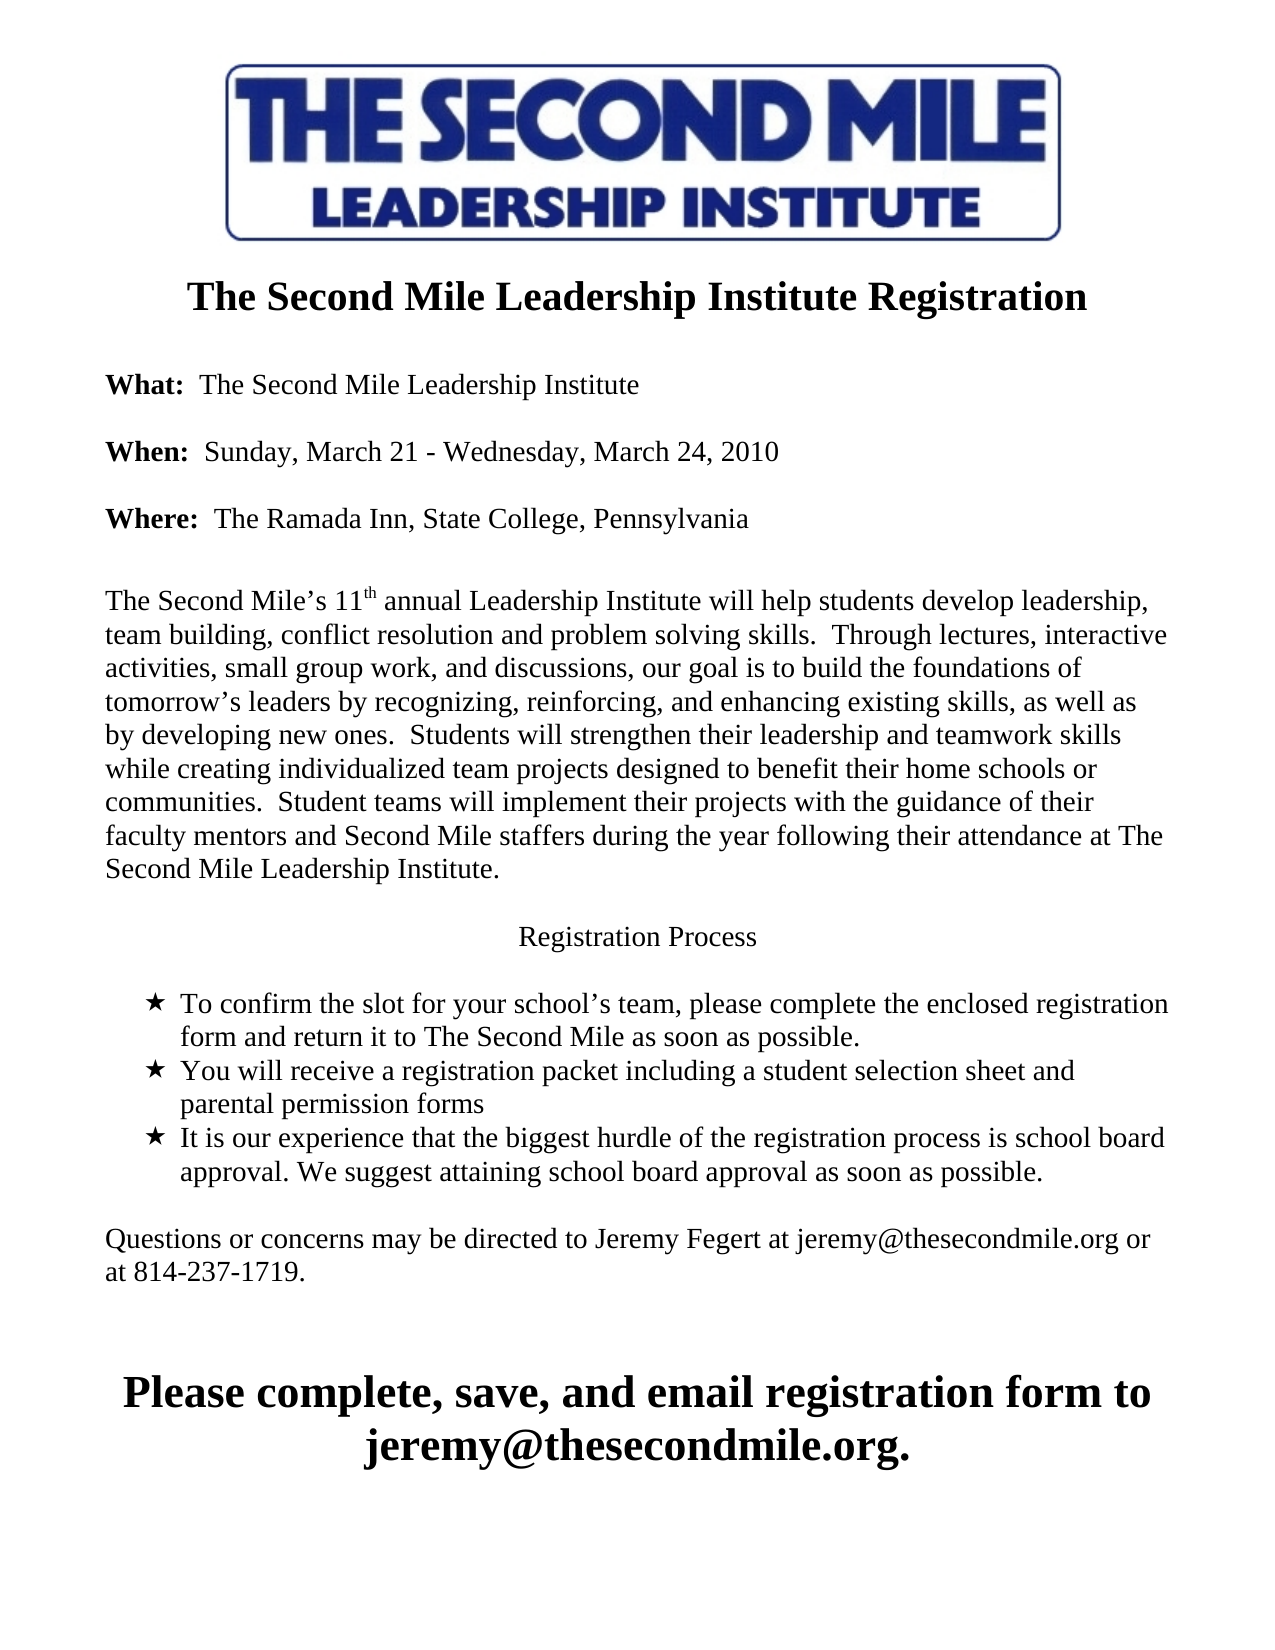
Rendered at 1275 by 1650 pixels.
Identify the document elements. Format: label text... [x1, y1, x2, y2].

text When: Sunday, March 21 - Wednesday, March 24, 2010 [105, 434, 1170, 468]
text The Second Mile’s 11th annual Leadership Institute will help students develop leadership, team building, conflict resolution and problem solving skills. Through lectures, interactive activities, small group work, and discussions, our goal is to build the foundations of tomorrow’s leaders by recognizing, reinforcing, and enhancing existing skills, as well as by developing new ones. Students will strengthen their leadership and teamwork skills while creating individualized team projects designed to benefit their home schools or communities. Student teams will implement their projects with the guidance of their faculty mentors and Second Mile staffers during the year following their attendance at The Second Mile Leadership Institute. [105, 583, 1170, 885]
list To confirm the slot for your school’s team, please complete the enclosed registration form and return it to The Second Mile as soon as possible. [142, 986, 1170, 1053]
text What: The Second Mile Leadership Institute [105, 367, 1170, 401]
subtitle Where: The Ramada Inn, State College, Pennsylvania [105, 502, 1170, 535]
text The Second Mile Leadership Institute Registration [105, 272, 1170, 319]
picture [208, 31, 1067, 267]
list It is our experience that the biggest hurdle of the registration process is school board approval. We suggest attaining school board approval as soon as possible. [142, 1120, 1170, 1187]
text Registration Process [105, 919, 1170, 952]
text Please complete, save, and email registration form to jeremy@thesecondmile.org. [105, 1365, 1170, 1470]
list You will receive a registration packet including a student selection sheet and parental permission forms [142, 1053, 1170, 1120]
text Questions or concerns may be directed to Jeremy Fegert at jeremy@thesecondmile.org or at 814-237-1719. [105, 1221, 1170, 1288]
